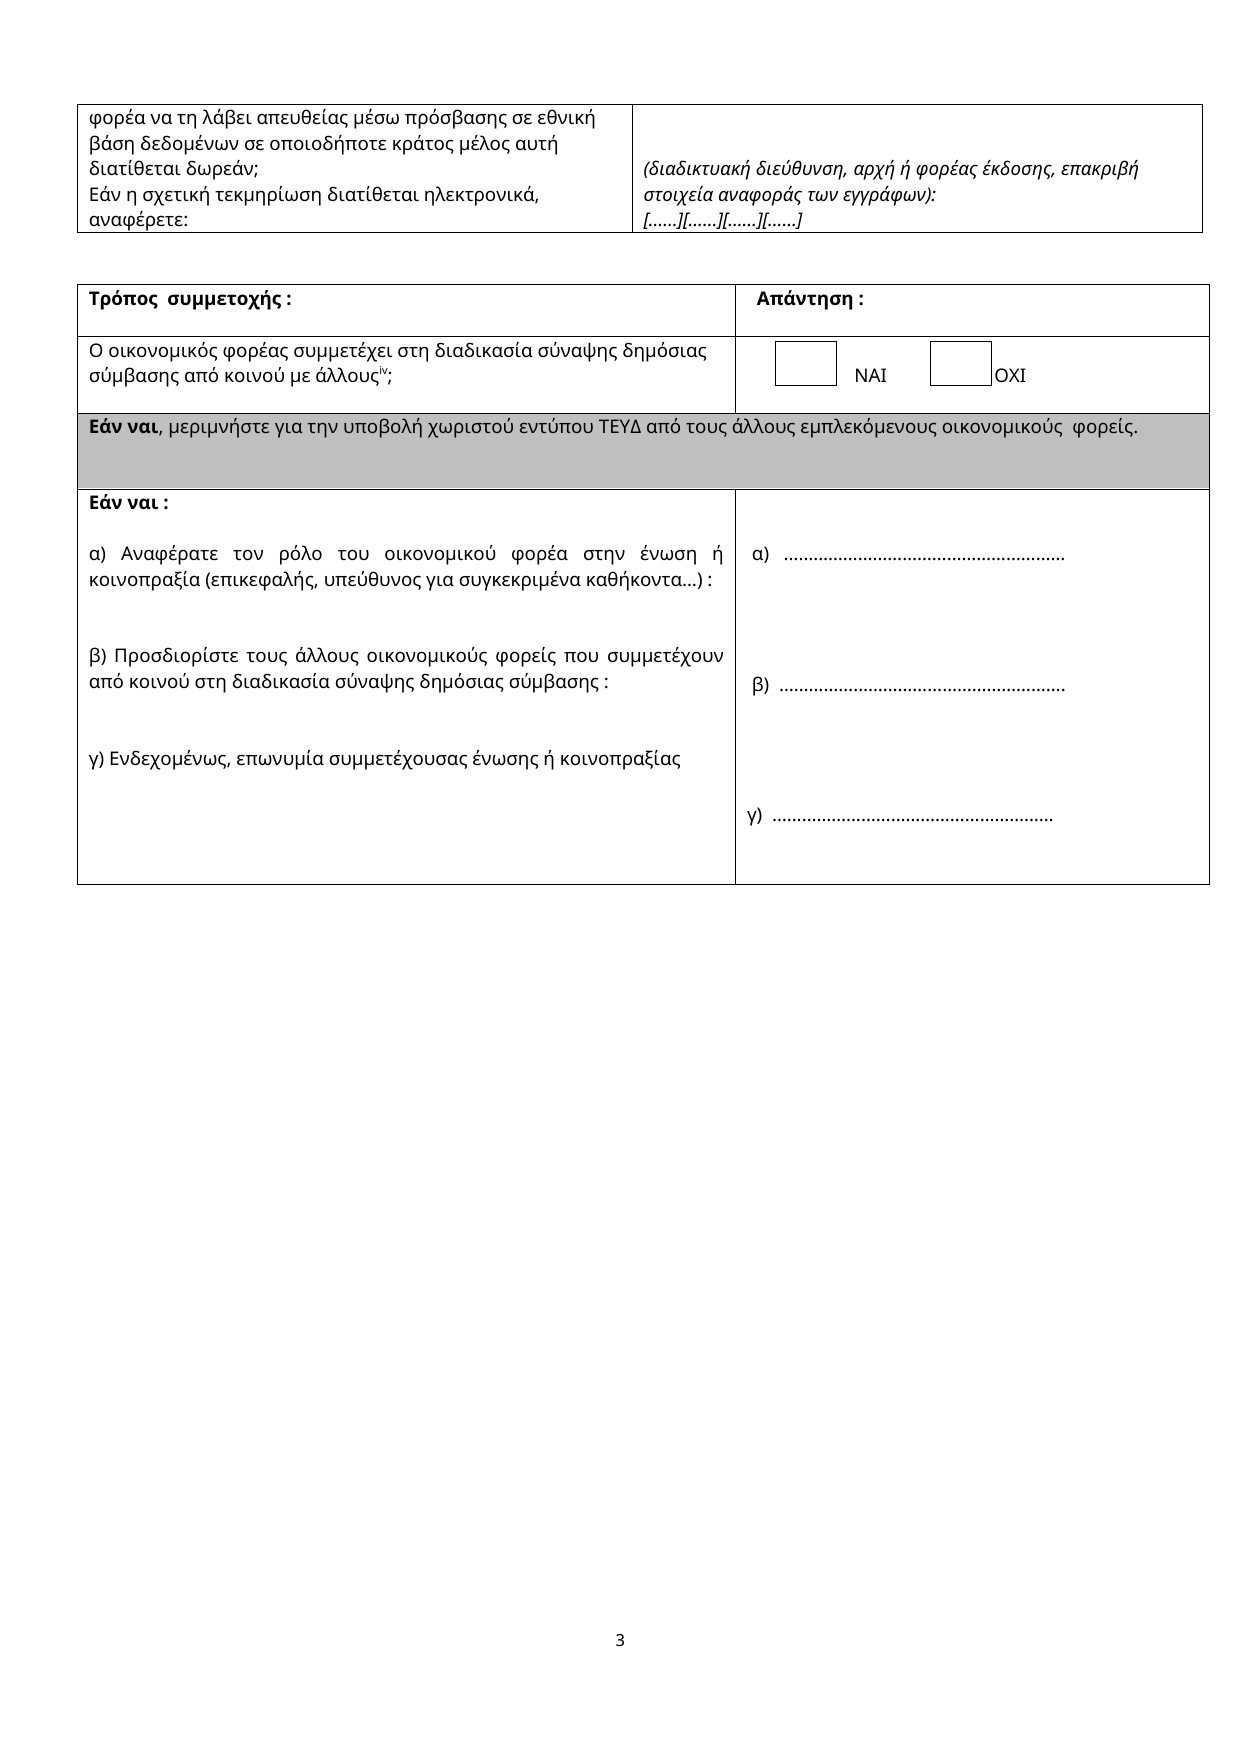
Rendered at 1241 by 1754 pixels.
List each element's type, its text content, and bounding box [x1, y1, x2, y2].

table_cell Εάν ναι, μεριμνήστε για την υποβολή χωριστού εντύπου ΤΕΥΔ από τους άλλους εμπλεκόμενους οικονομικούς φορείς. [78, 414, 1209, 488]
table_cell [633, 105, 1202, 232]
table_header Τρόπος συμμετοχής : [78, 285, 735, 336]
table_header Απάντηση : [736, 285, 1209, 336]
table_cell ΝΑΙ ΟΧΙ [736, 337, 1209, 412]
table_cell α) ………………………………………………… β) …………………………………………………. γ) ………………………………………………… [736, 490, 1209, 884]
table_cell Ο οικονομικός φορέας συμμετέχει στη διαδικασία σύναψης δημόσιας σύμβασης από κοινού με άλλους; [78, 337, 735, 412]
table_cell Εάν ναι : α) Αναφέρατε τον ρόλο του οικονομικού φορέα στην ένωση ή κοινοπραξία (επικεφαλής, υπεύθυνος για συγκεκριμένα καθήκοντα…) : β) Προσδιορίστε τους άλλους οικονομικούς φορείς που συμμετέχουν από κοινού στη διαδικασία σύναψης δημόσιας σύμβασης : γ) Ενδεχομένως, επωνυμία συμμετέχουσας ένωσης ή κοινοπραξίας [78, 490, 735, 884]
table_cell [78, 105, 632, 232]
